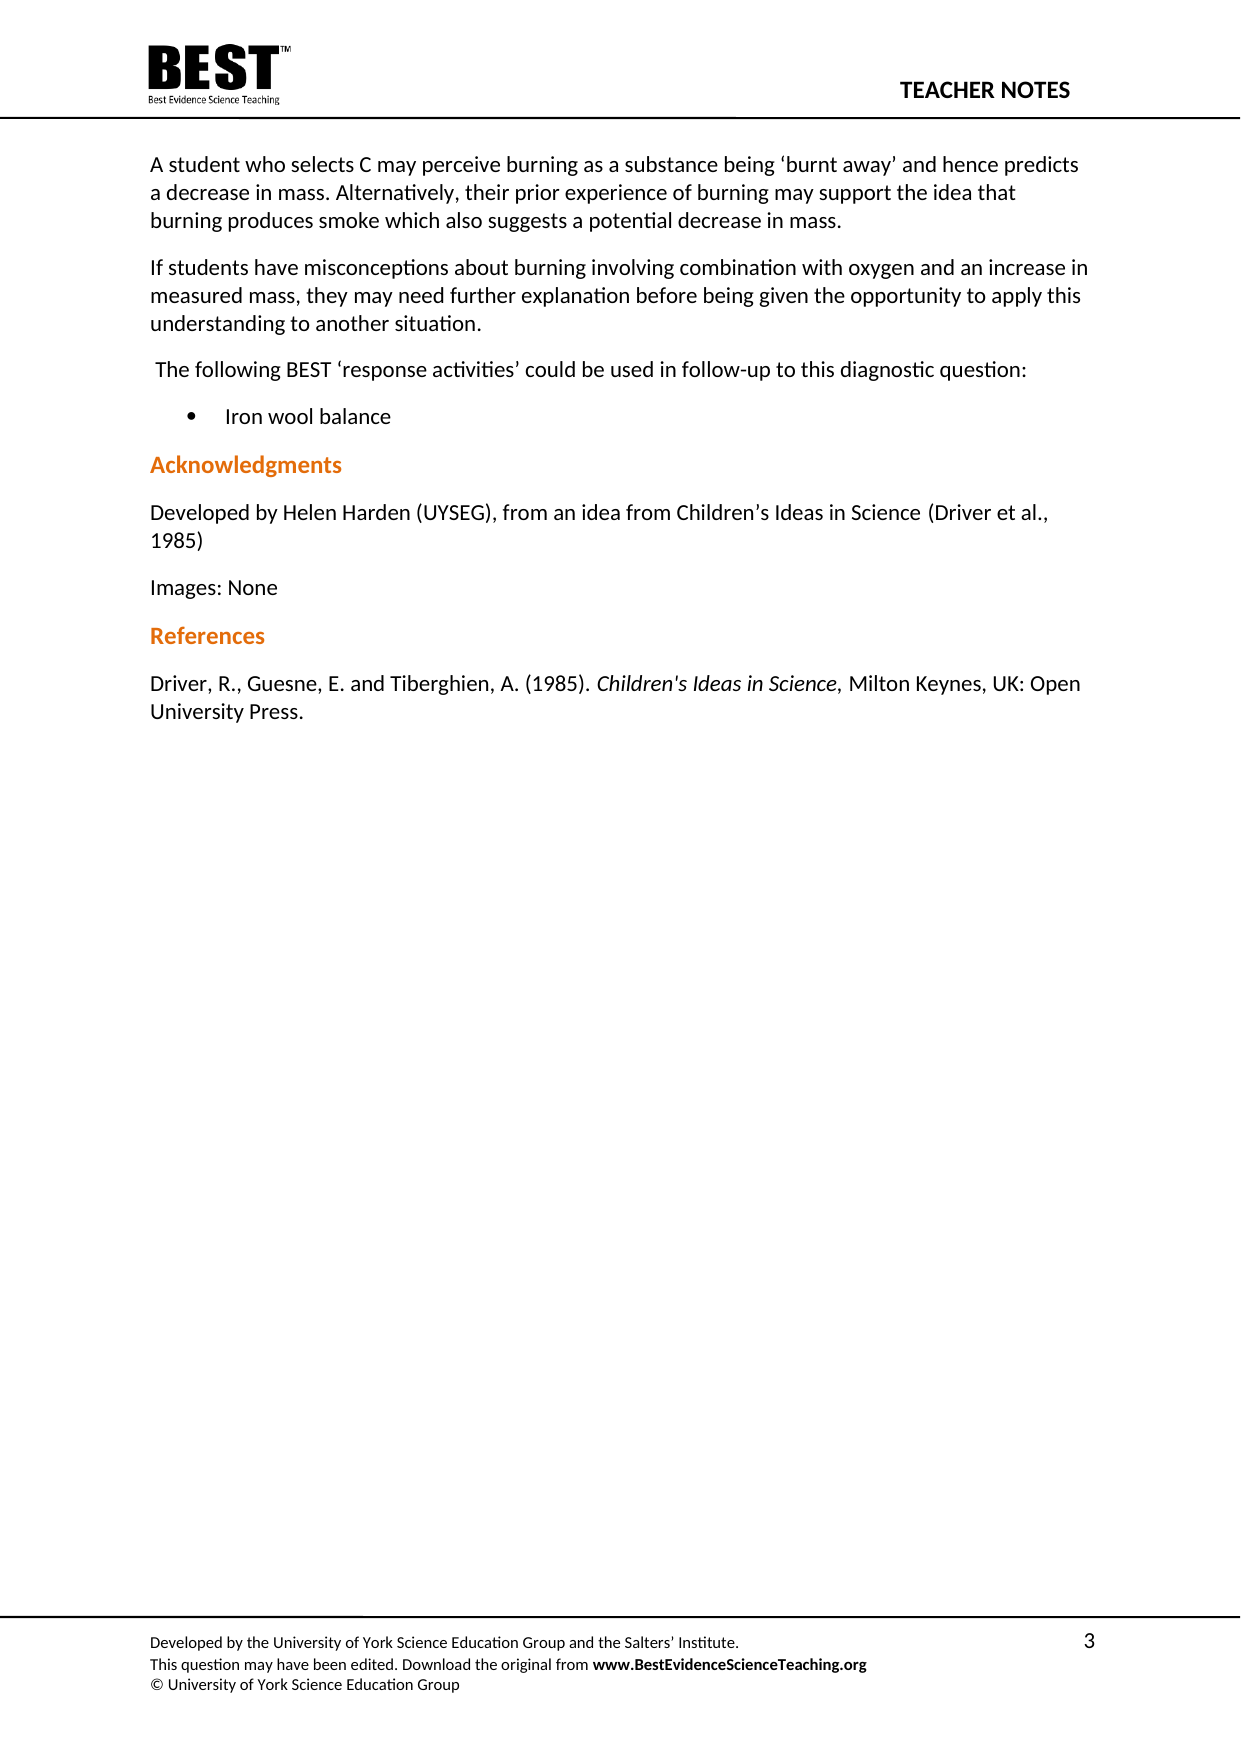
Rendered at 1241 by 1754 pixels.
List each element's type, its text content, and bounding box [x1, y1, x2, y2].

text Developed by Helen Harden (UYSEG), from an idea from Children’s Ideas in Science (Driver et al., 1985) [150, 498, 1090, 554]
picture [148, 44, 291, 105]
text The following BEST ‘response activities’ could be used in follow-up to this diagnostic question: [150, 356, 1090, 384]
list Iron wool balance [187, 402, 1090, 430]
text Driver, R., Guesne, E. and Tiberghien, A. (1985). Children's Ideas in Science, Milton Keynes, UK: Open University Press. [150, 669, 1090, 725]
text Acknowledgments [150, 449, 1090, 480]
text Images: None [150, 573, 1090, 601]
text If students have misconceptions about burning involving combination with oxygen and an increase in measured mass, they may need further explanation before being given the opportunity to apply this understanding to another situation. [150, 253, 1090, 337]
text A student who selects C may perceive burning as a substance being ‘burnt away’ and hence predicts a decrease in mass. Alternatively, their prior experience of burning may support the idea that burning produces smoke which also suggests a potential decrease in mass. [150, 150, 1090, 234]
text References [150, 620, 1090, 651]
